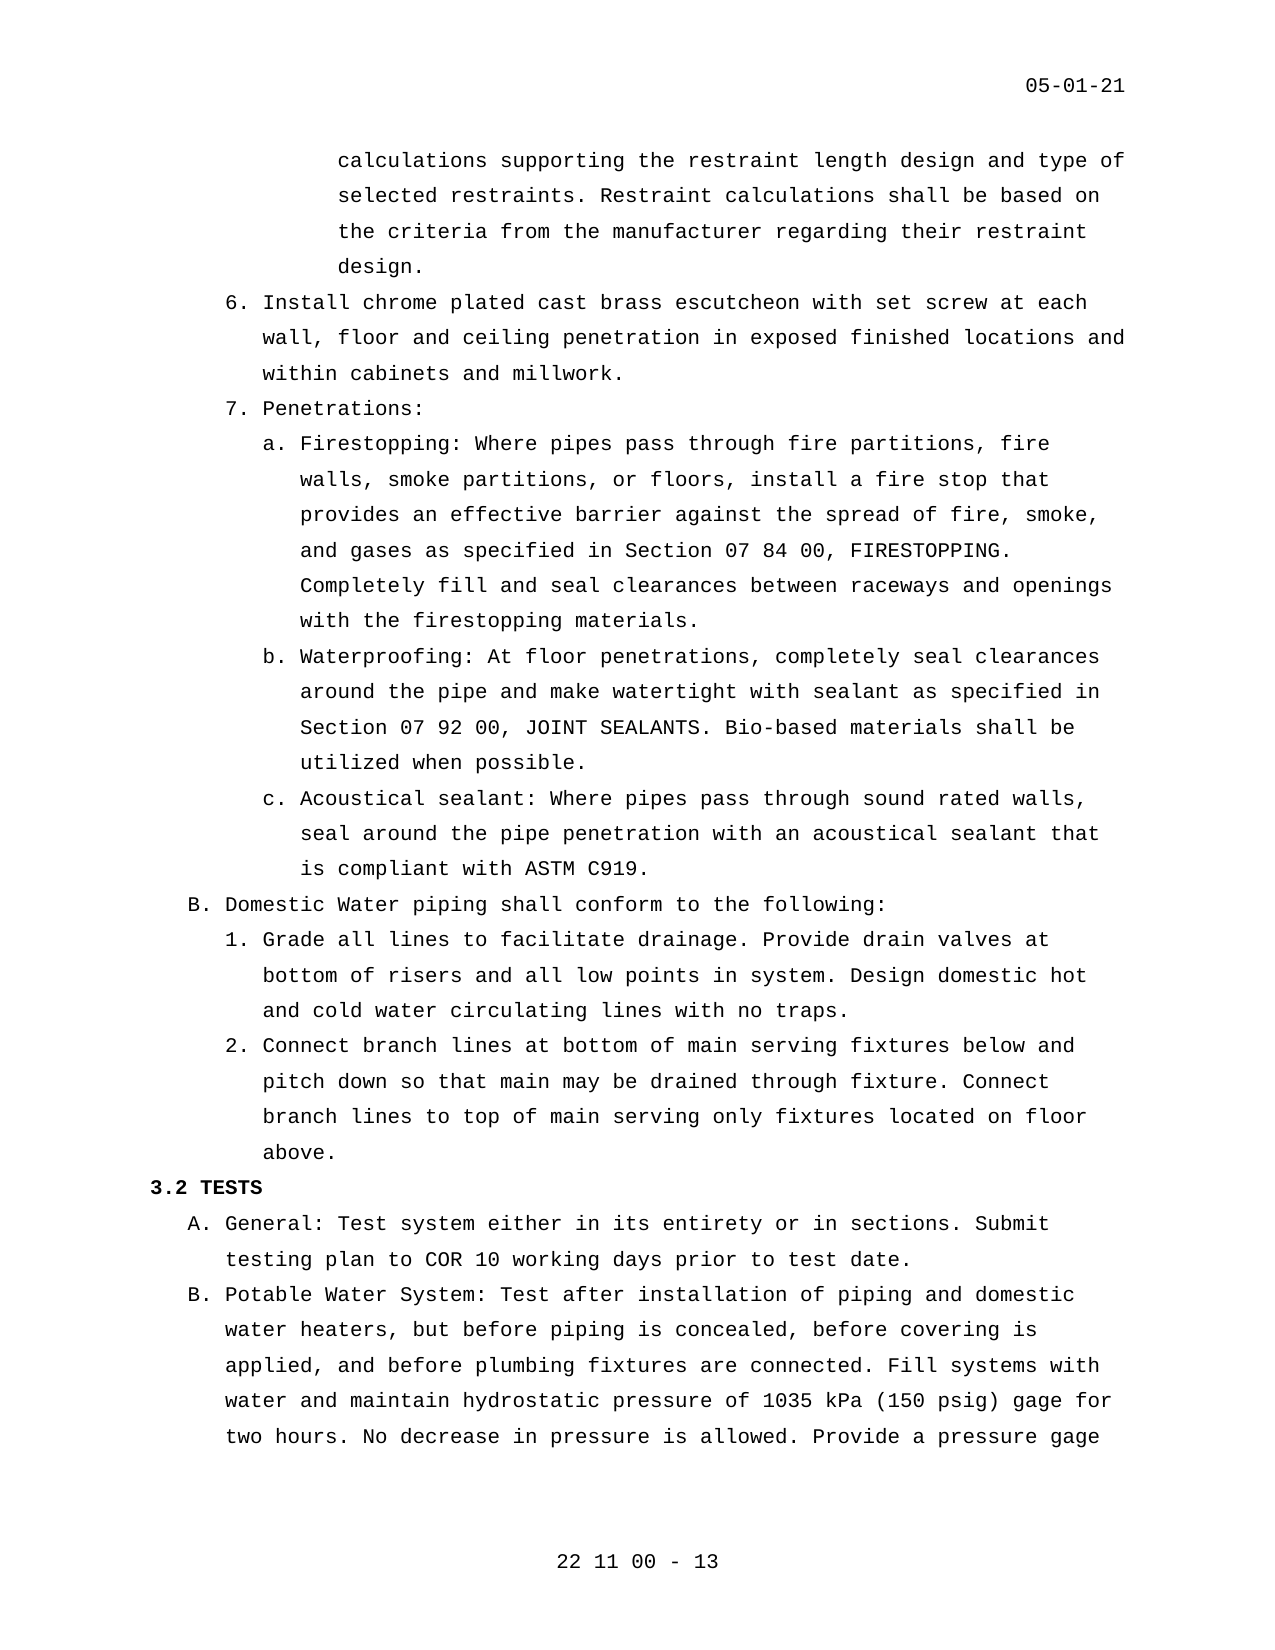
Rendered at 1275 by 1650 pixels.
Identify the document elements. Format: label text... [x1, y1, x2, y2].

text 7. Penetrations: [225, 398, 1125, 422]
text 3.2 TESTS [150, 1177, 1125, 1201]
text 6. Install chrome plated cast brass escutcheon with set screw at each wall, floor and ceiling penetration in exposed finished locations and within cabinets and millwork. [225, 292, 1125, 386]
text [187, 1284, 1125, 1449]
text a. Firestopping: Where pipes pass through fire partitions, fire walls, smoke partitions, or floors, install a fire stop that provides an effective barrier against the spread of fire, smoke, and gases as specified in Section 07 84 00, FIRESTOPPING. Completely fill and seal clearances between raceways and openings with the firestopping materials. [262, 433, 1125, 634]
text b. Waterproofing: At floor penetrations, completely seal clearances around the pipe and make watertight with sealant as specified in Section 07 92 00, JOINT SEALANTS. Bio-based materials shall be utilized when possible. [262, 646, 1125, 776]
text 2. Connect branch lines at bottom of main serving fixtures below and pitch down so that main may be drained through fixture. Connect branch lines to top of main serving only fixtures located on floor above. [225, 1035, 1125, 1165]
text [291, 150, 1125, 280]
text B. Domestic Water piping shall conform to the following: [187, 894, 1125, 917]
text c. Acoustical sealant: Where pipes pass through sound rated walls, seal around the pipe penetration with an acoustical sealant that is compliant with ASTM C919. [262, 787, 1125, 882]
text A. General: Test system either in its entirety or in sections. Submit testing plan to COR 10 working days prior to test date. [187, 1213, 1125, 1272]
text 1. Grade all lines to facilitate drainage. Provide drain valves at bottom of risers and all low points in system. Design domestic hot and cold water circulating lines with no traps. [225, 929, 1125, 1024]
